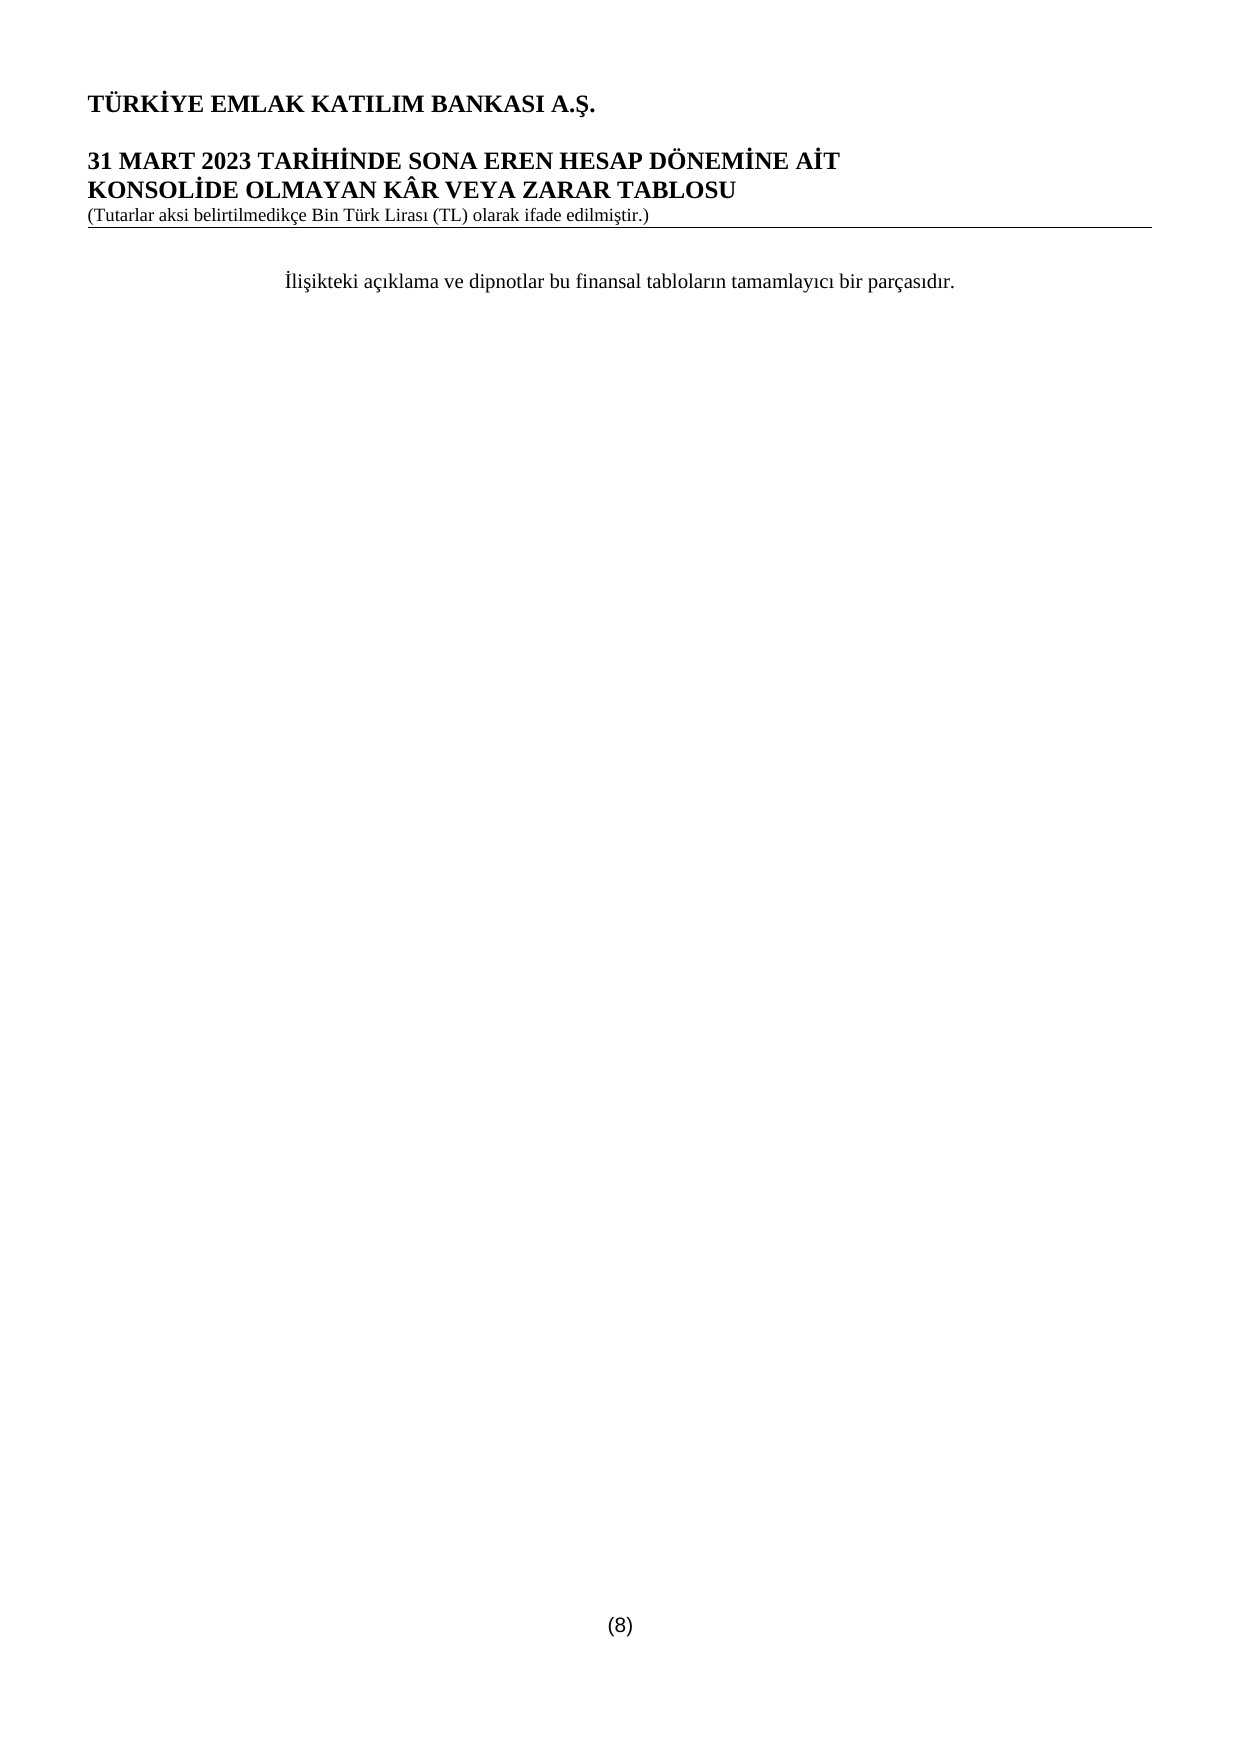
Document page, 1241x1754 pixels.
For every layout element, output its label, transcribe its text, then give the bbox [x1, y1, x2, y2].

text İlişikteki açıklama ve dipnotlar bu finansal tabloların tamamlayıcı bir parçasıdır. [89, 269, 1152, 293]
